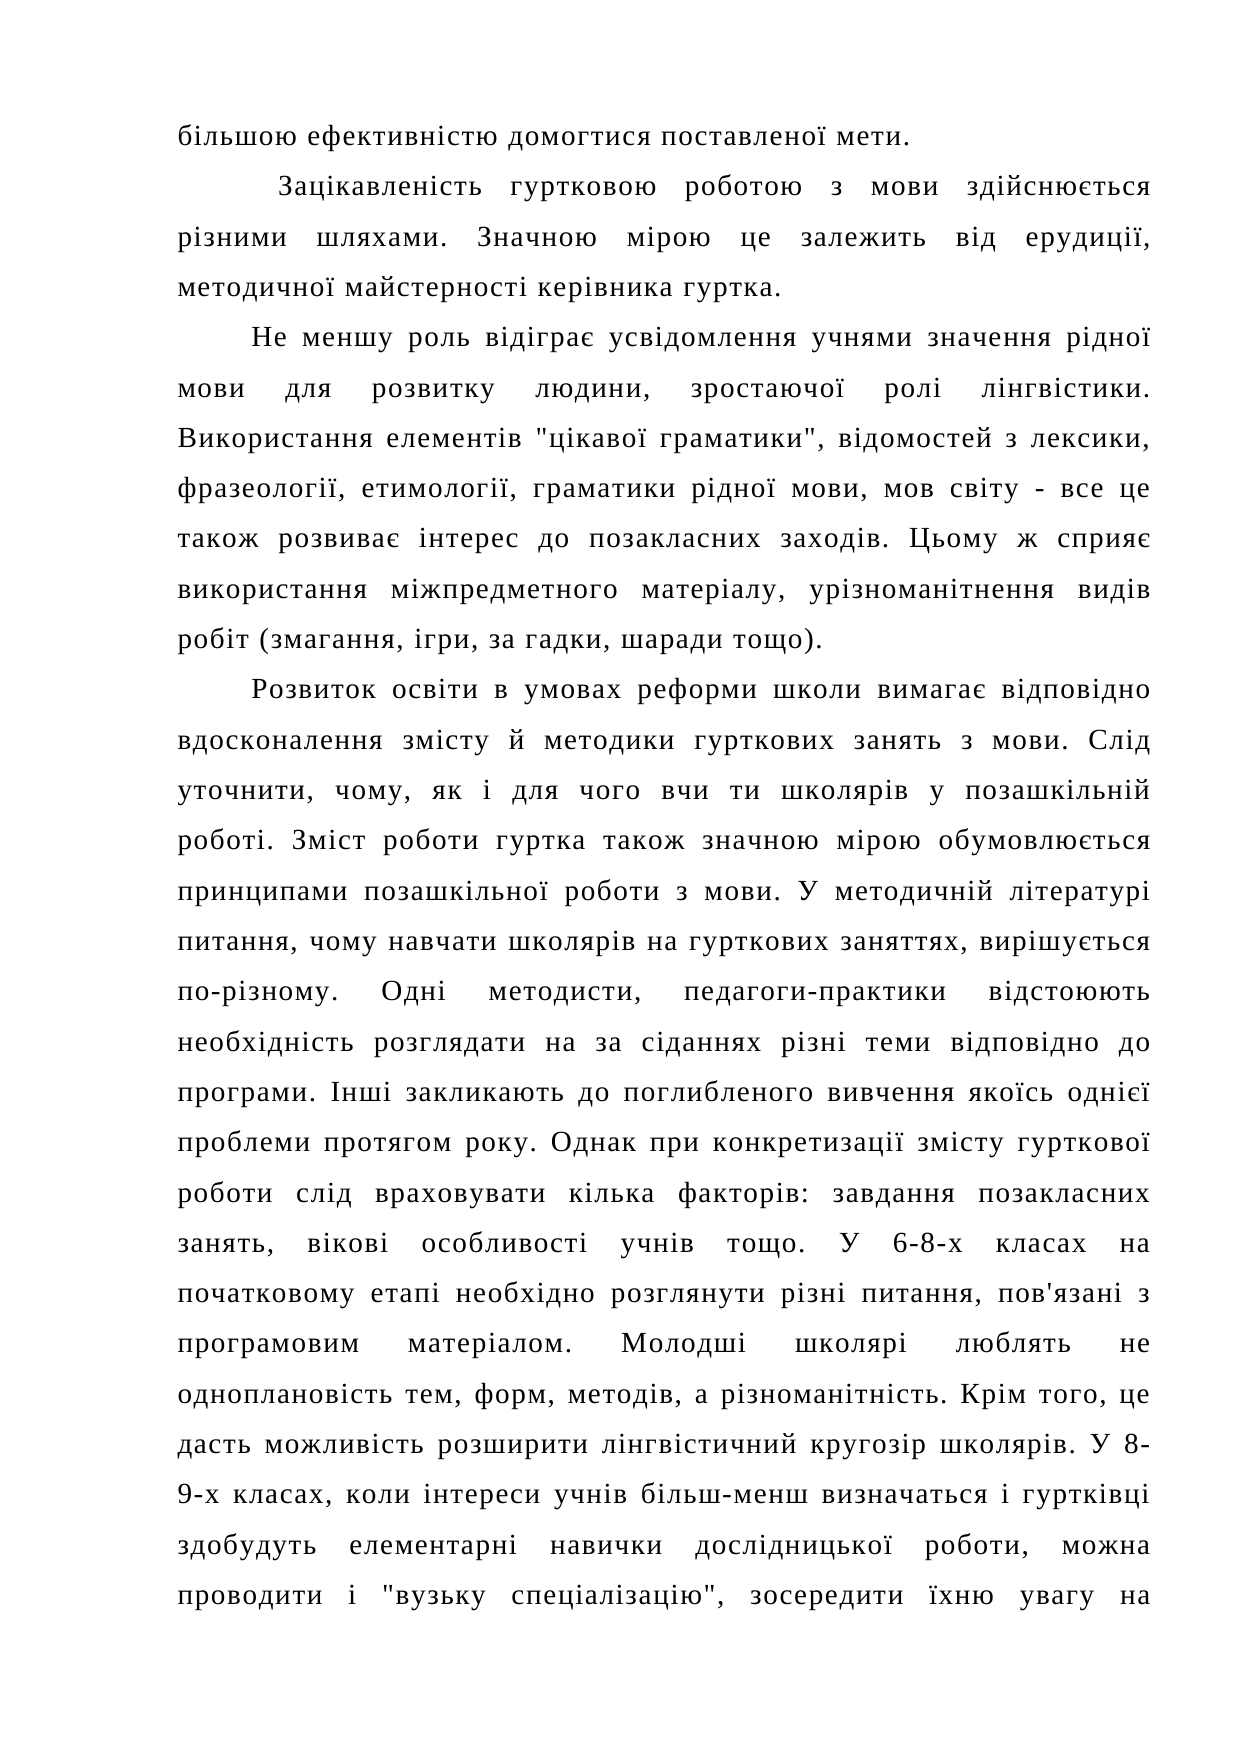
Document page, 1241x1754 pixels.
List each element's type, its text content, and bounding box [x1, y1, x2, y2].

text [177, 672, 1152, 1611]
text Зацікавленість гуртковою роботою з мови здійснюється різними шляхами. Значною мірою це залежить від ерудиції, методичної майстерності керівника гуртка. [177, 168, 1152, 303]
text Не меншу роль відіграє усвідомлення учнями значення рідної мови для розвитку людини, зростаючої ролі лінгвістики. Використання елементів "цікавої граматики", відомостей з лексики, фразеології, етимології, граматики рідної мови, мов світу - все це також розвиває інтерес до позакласних заходів. Цьому ж сприяє використання міжпредметного матеріалу, урізноманітнення видів робіт (змагання, ігри, за гадки, шаради тощо). [177, 319, 1152, 655]
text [177, 118, 1152, 152]
